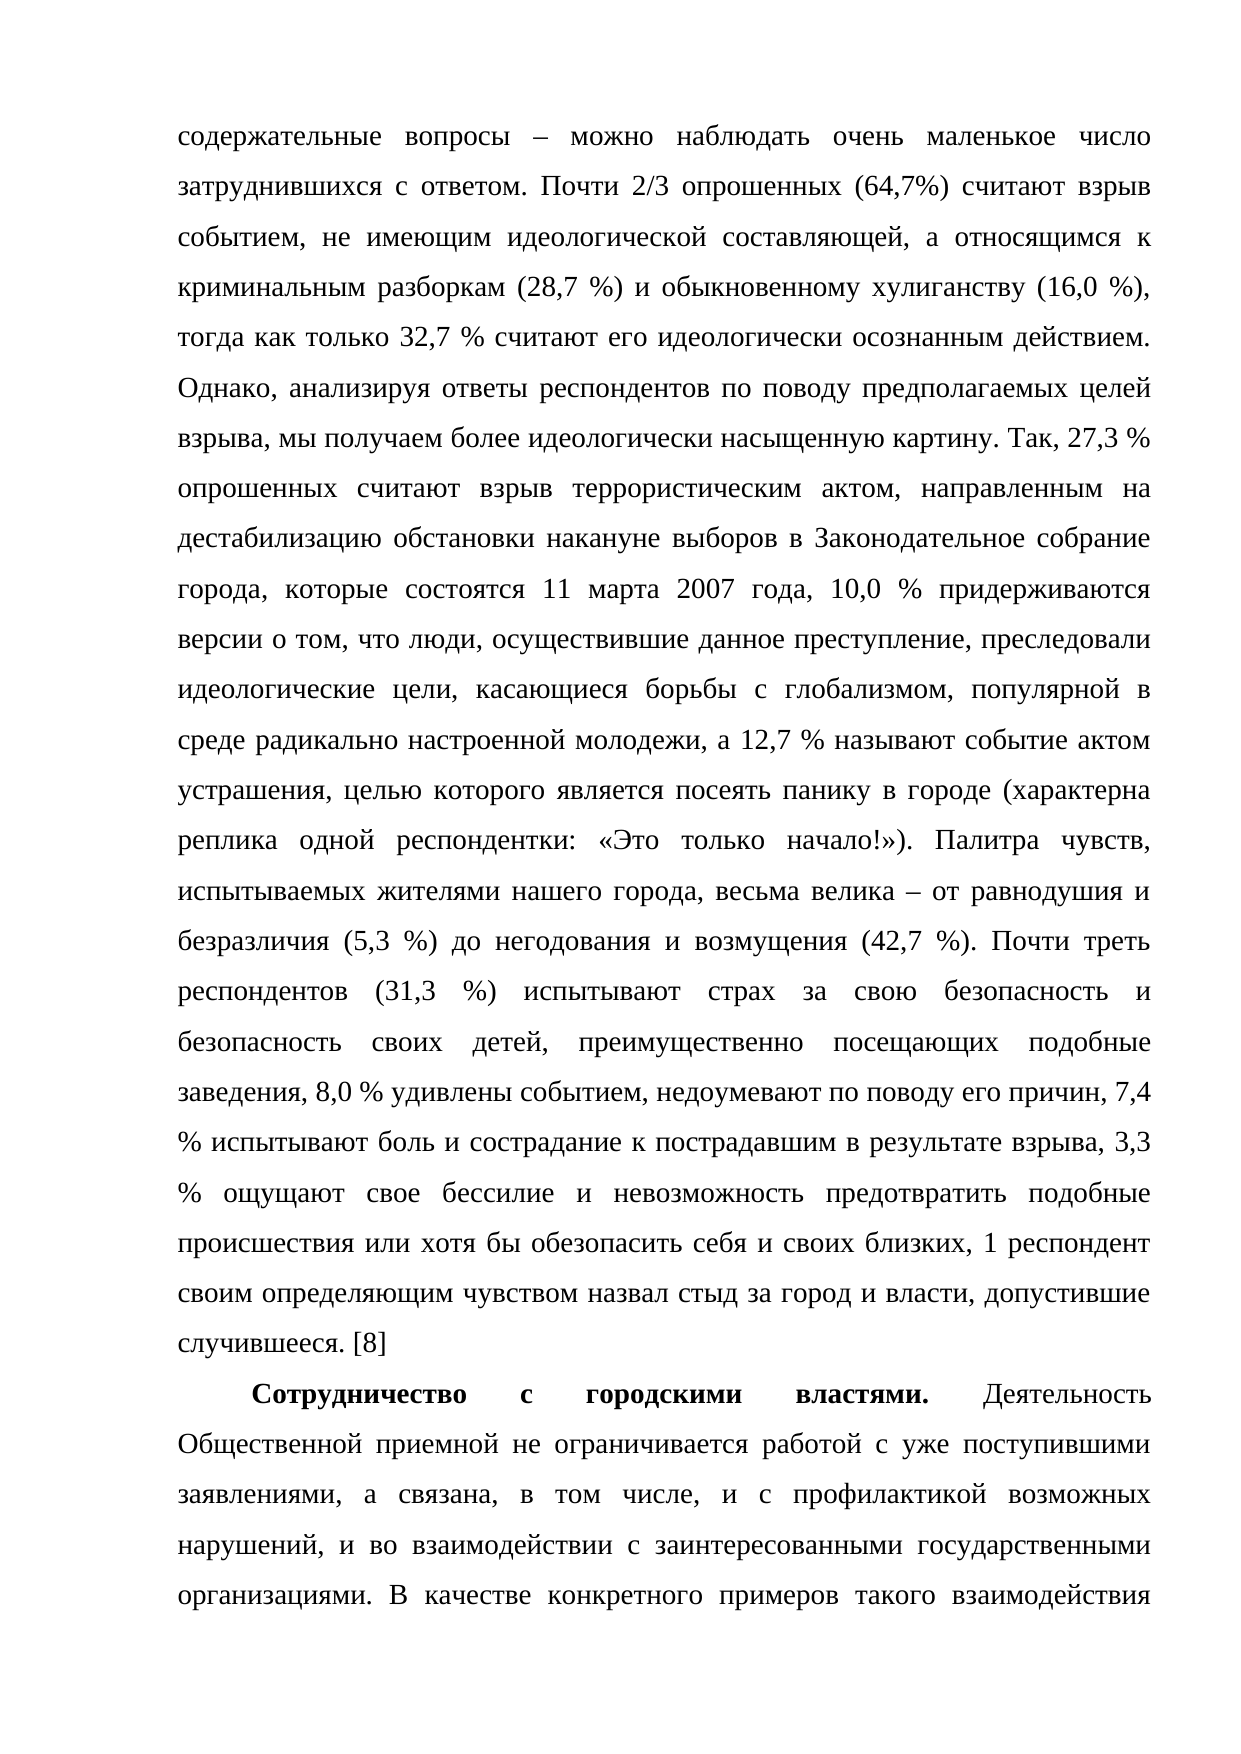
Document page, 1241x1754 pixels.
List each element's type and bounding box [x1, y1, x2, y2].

text [177, 118, 1152, 1359]
text [177, 1376, 1152, 1611]
